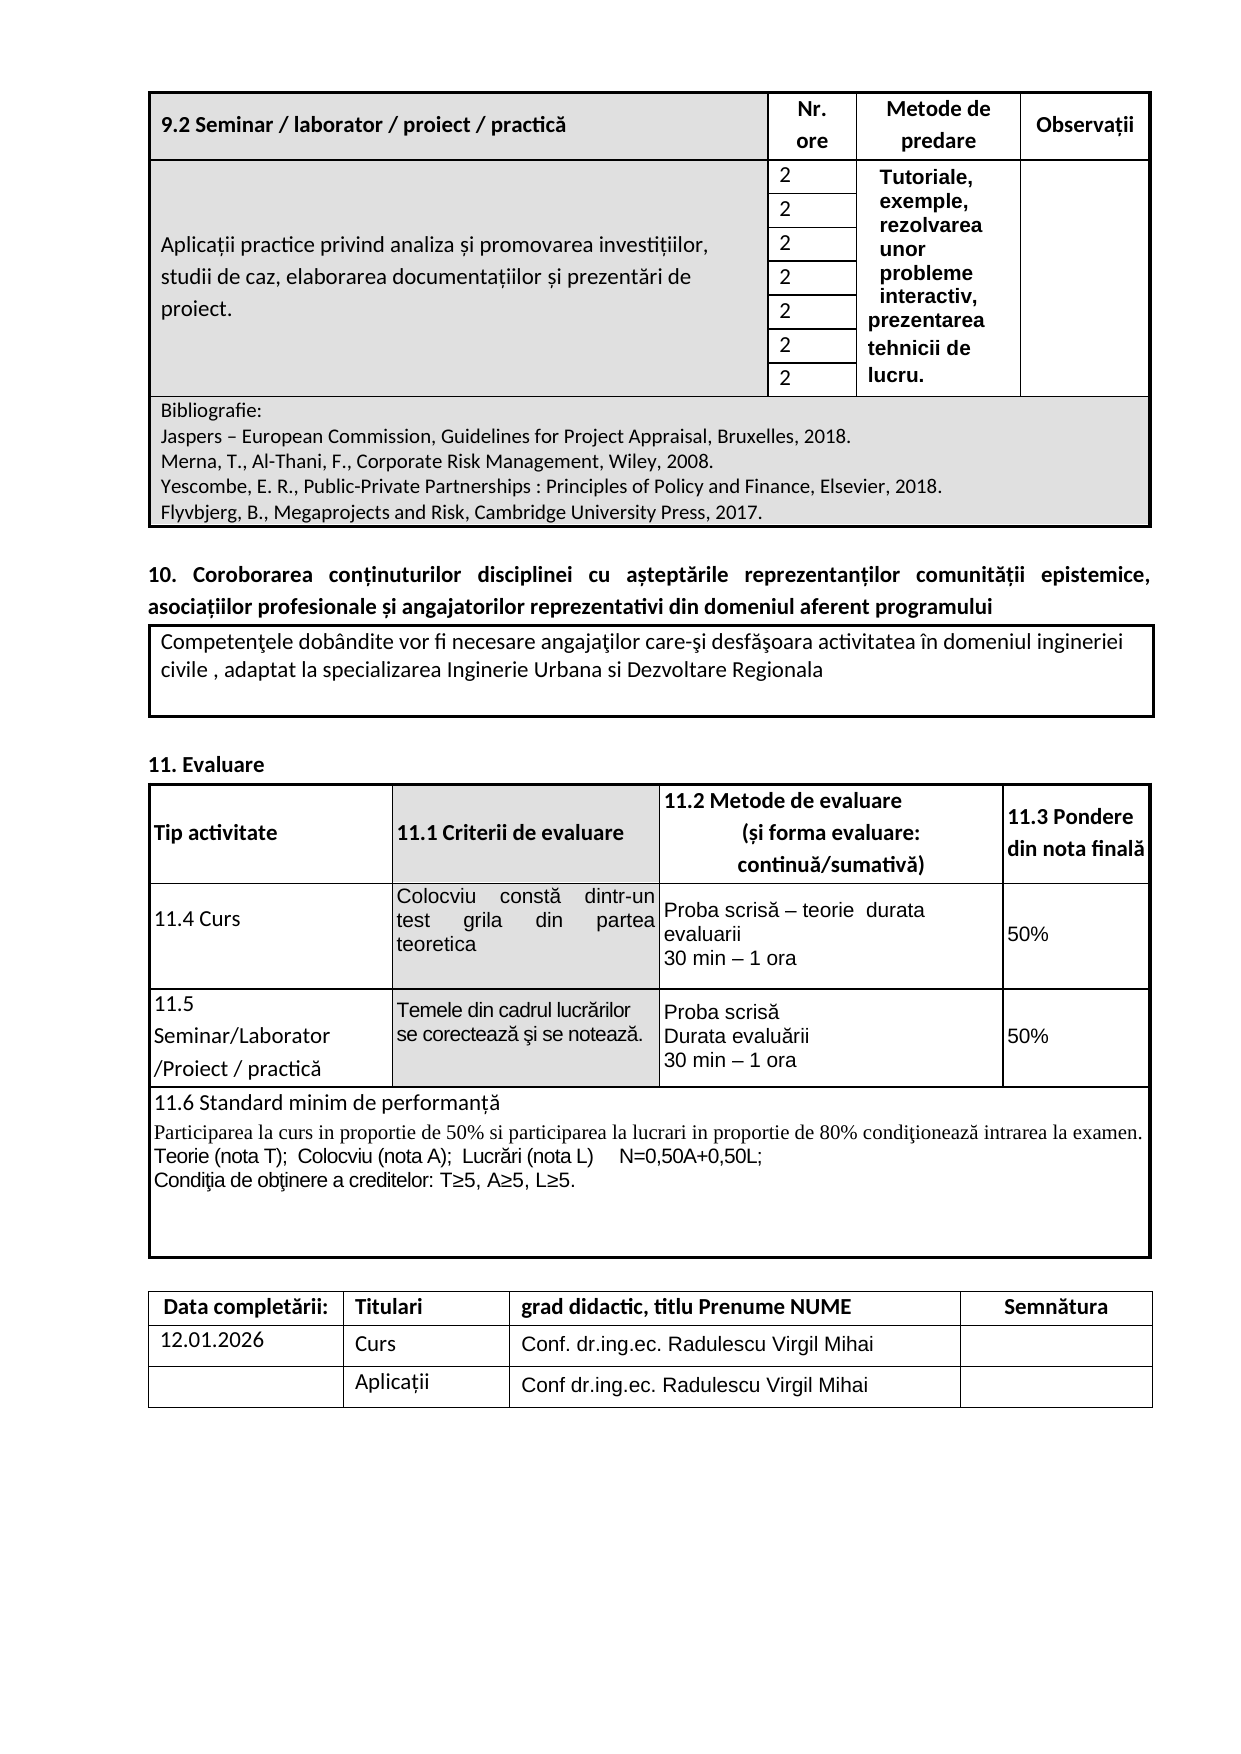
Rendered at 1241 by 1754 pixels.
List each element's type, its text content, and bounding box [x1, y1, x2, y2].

table_header 9.2 Seminar / laborator / proiect / practică [151, 94, 767, 159]
table_cell Curs [344, 1326, 509, 1366]
table_header 11.3 Pondere din nota finală [1004, 786, 1148, 882]
table_cell 2 [769, 296, 856, 328]
table_header Competenţele dobândite vor fi necesare angajaţilor care-şi desfăşoara activitatea în domeniul ingineriei civile , adaptat la specializarea Inginerie Urbana si Dezvoltare Regionala [151, 627, 1152, 715]
table_header Observații [1021, 94, 1148, 159]
table_header Nr. ore [769, 94, 856, 159]
table_header Tip activitate [151, 786, 392, 882]
table_cell 50% [1004, 884, 1148, 988]
table_cell [961, 1326, 1152, 1366]
table_cell 12.01.2026 [149, 1326, 343, 1366]
table_header grad didactic, titlu Prenume NUME [510, 1292, 960, 1324]
table_header Data completării: [149, 1292, 343, 1324]
table_cell Conf dr.ing.ec. Radulescu Virgil Mihai [510, 1367, 960, 1407]
table_cell [961, 1367, 1152, 1407]
text 11. Evaluare [148, 751, 1152, 778]
table_cell Tutoriale, exemple, rezolvarea unor probleme interactiv, prezentarea tehnicii de lucru. [857, 161, 1020, 396]
table_cell 11.5 Seminar/Laborator /Proiect / practică [151, 990, 392, 1086]
table_cell 2 [769, 161, 856, 193]
table_cell Aplicații [344, 1367, 509, 1407]
table_cell 2 [769, 262, 856, 294]
table_cell Colocviu constă dintr-un test grila din partea teoretica [393, 884, 659, 988]
table_cell 2 [769, 364, 856, 396]
table_cell 2 [769, 330, 856, 362]
text 10. Coroborarea conținuturilor disciplinei cu așteptările reprezentanților comunității epistemice, asociațiilor profesionale și angajatorilor reprezentativi din domeniul aferent programului [148, 560, 1152, 620]
table_cell 11.4 Curs [151, 884, 392, 988]
table_header 11.1 Criterii de evaluare [393, 786, 659, 882]
table_cell 50% [1004, 990, 1148, 1086]
table_header Semnătura [961, 1292, 1152, 1324]
table_cell Conf. dr.ing.ec. Radulescu Virgil Mihai [510, 1326, 960, 1366]
table_cell [1021, 161, 1148, 396]
table_header 11.2 Metode de evaluare (și forma evaluare: continuă/sumativă) [660, 786, 1002, 882]
table_header Titulari [344, 1292, 509, 1324]
table_header Metode de predare [857, 94, 1020, 159]
table_cell Bibliografie: Jaspers – European Commission, Guidelines for Project Appraisal, Bruxelles, 2018. Merna, T., Al-Thani, F., Corporate Risk Management, Wiley, 2008. Yescombe, E. R., Public-Private Partnerships : Principles of Policy and Finance, Elsevier, 2018. Flyvbjerg, B., Megaprojects and Risk, Cambridge University Press, 2017. [151, 397, 1148, 524]
table_cell Temele din cadrul lucrărilor se corectează şi se notează. [393, 990, 659, 1086]
table_cell 2 [769, 194, 856, 227]
table_cell [149, 1367, 343, 1407]
table_cell Proba scrisă – teorie durata evaluarii 30 min – 1 ora [660, 884, 1002, 988]
table_cell Aplicații practice privind analiza și promovarea investițiilor, studii de caz, elaborarea documentațiilor și prezentări de proiect. [151, 161, 767, 396]
table_cell Proba scrisă Durata evaluării 30 min – 1 ora [660, 990, 1002, 1086]
table_cell 11.6 Standard minim de performanță Participarea la curs in proportie de 50% si participarea la lucrari in proportie de 80% condiţionează intrarea la examen. Teorie (nota T); Colocviu (nota A); Lucrări (nota L) N=0,50A+0,50L; Condiţia de obţinere a creditelor: T≥5, A≥5, L≥5. [151, 1088, 1148, 1256]
table_cell 2 [769, 228, 856, 260]
